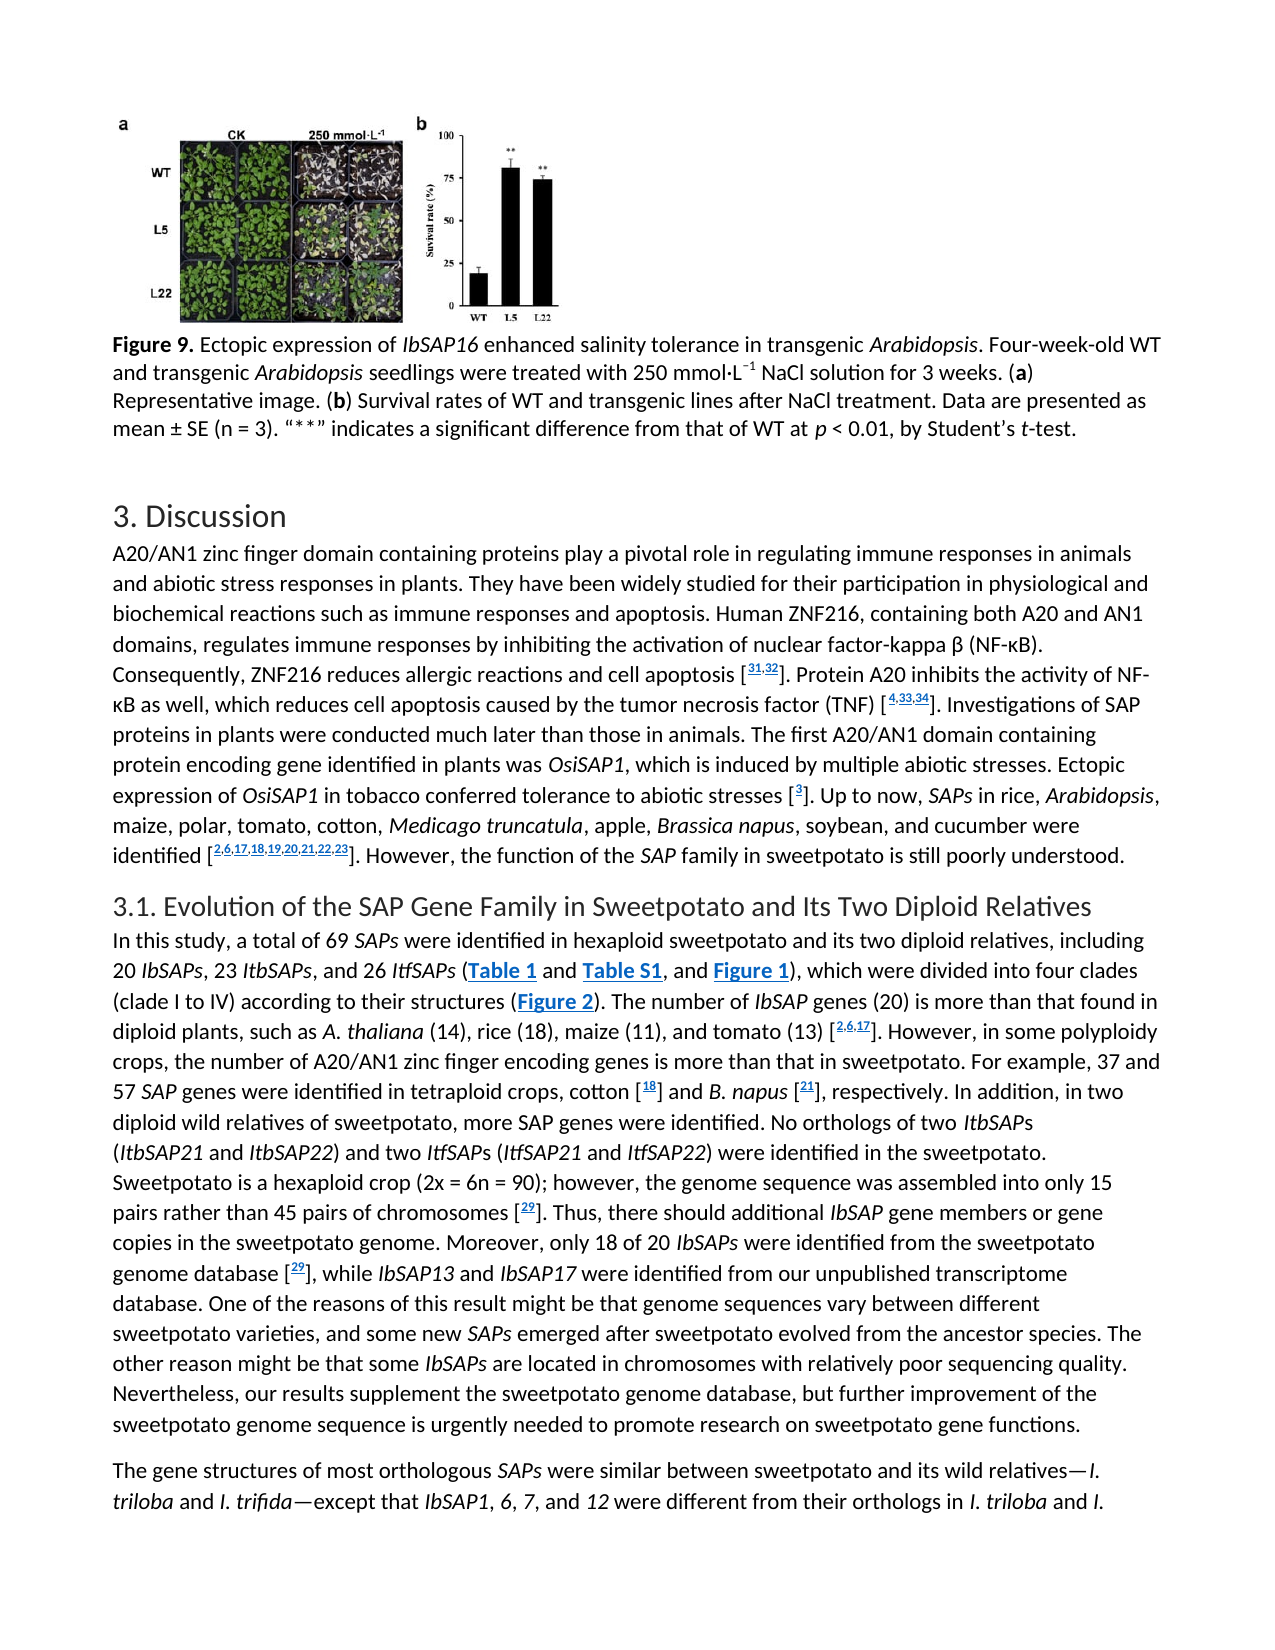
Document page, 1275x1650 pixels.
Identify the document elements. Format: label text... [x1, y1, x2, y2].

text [112, 1457, 1162, 1515]
picture [112, 112, 563, 330]
text Figure 9. Ectopic expression of IbSAP16 enhanced salinity tolerance in transgenic Arabidopsis. Four-week-old WT and transgenic Arabidopsis seedlings were treated with 250 mmol·L−1 NaCl solution for 3 weeks. (a) Representative image. (b) Survival rates of WT and transgenic lines after NaCl treatment. Data are presented as mean ± SE (n = 3). “**” indicates a significant difference from that of WT at p < 0.01, by Student’s t-test. [112, 330, 1162, 442]
text A20/AN1 zinc finger domain containing proteins play a pivotal role in regulating immune responses in animals and abiotic stress responses in plants. They have been widely studied for their participation in physiological and biochemical reactions such as immune responses and apoptosis. Human ZNF216, containing both A20 and AN1 domains, regulates immune responses by inhibiting the activation of nuclear factor-kappa β (NF-κB). Consequently, ZNF216 reduces allergic reactions and cell apoptosis [31,32]. Protein A20 inhibits the activity of NF-κB as well, which reduces cell apoptosis caused by the tumor necrosis factor (TNF) [4,33,34]. Investigations of SAP proteins in plants were conducted much later than those in animals. The first A20/AN1 domain containing protein encoding gene identified in plants was OsiSAP1, which is induced by multiple abiotic stresses. Ectopic expression of OsiSAP1 in tobacco conferred tolerance to abiotic stresses [3]. Up to now, SAPs in rice, Arabidopsis, maize, polar, tomato, cotton, Medicago truncatula, apple, Brassica napus, soybean, and cucumber were identified [2,6,17,18,19,20,21,22,23]. However, the function of the SAP family in sweetpotato is still poorly understood. [112, 539, 1162, 869]
subtitle 3.1. Evolution of the SAP Gene Family in Sweetpotato and Its Two Diploid Relatives [112, 888, 1162, 924]
text In this study, a total of 69 SAPs were identified in hexaploid sweetpotato and its two diploid relatives, including 20 IbSAPs, 23 ItbSAPs, and 26 ItfSAPs (Table 1 and Table S1, and Figure 1), which were divided into four clades (clade I to IV) according to their structures (Figure 2). The number of IbSAP genes (20) is more than that found in diploid plants, such as A. thaliana (14), rice (18), maize (11), and tomato (13) [2,6,17]. However, in some polyploidy crops, the number of A20/AN1 zinc finger encoding genes is more than that in sweetpotato. For example, 37 and 57 SAP genes were identified in tetraploid crops, cotton [18] and B. napus [21], respectively. In addition, in two diploid wild relatives of sweetpotato, more SAP genes were identified. No orthologs of two ItbSAPs (ItbSAP21 and ItbSAP22) and two ItfSAPs (ItfSAP21 and ItfSAP22) were identified in the sweetpotato. Sweetpotato is a hexaploid crop (2x = 6n = 90); however, the genome sequence was assembled into only 15 pairs rather than 45 pairs of chromosomes [29]. Thus, there should additional IbSAP gene members or gene copies in the sweetpotato genome. Moreover, only 18 of 20 IbSAPs were identified from the sweetpotato genome database [29], while IbSAP13 and IbSAP17 were identified from our unpublished transcriptome database. One of the reasons of this result might be that genome sequences vary between different sweetpotato varieties, and some new SAPs emerged after sweetpotato evolved from the ancestor species. The other reason might be that some IbSAPs are located in chromosomes with relatively poor sequencing quality. Nevertheless, our results supplement the sweetpotato genome database, but further improvement of the sweetpotato genome sequence is urgently needed to promote research on sweetpotato gene functions. [112, 926, 1162, 1438]
subtitle 3. Discussion [112, 495, 1162, 536]
